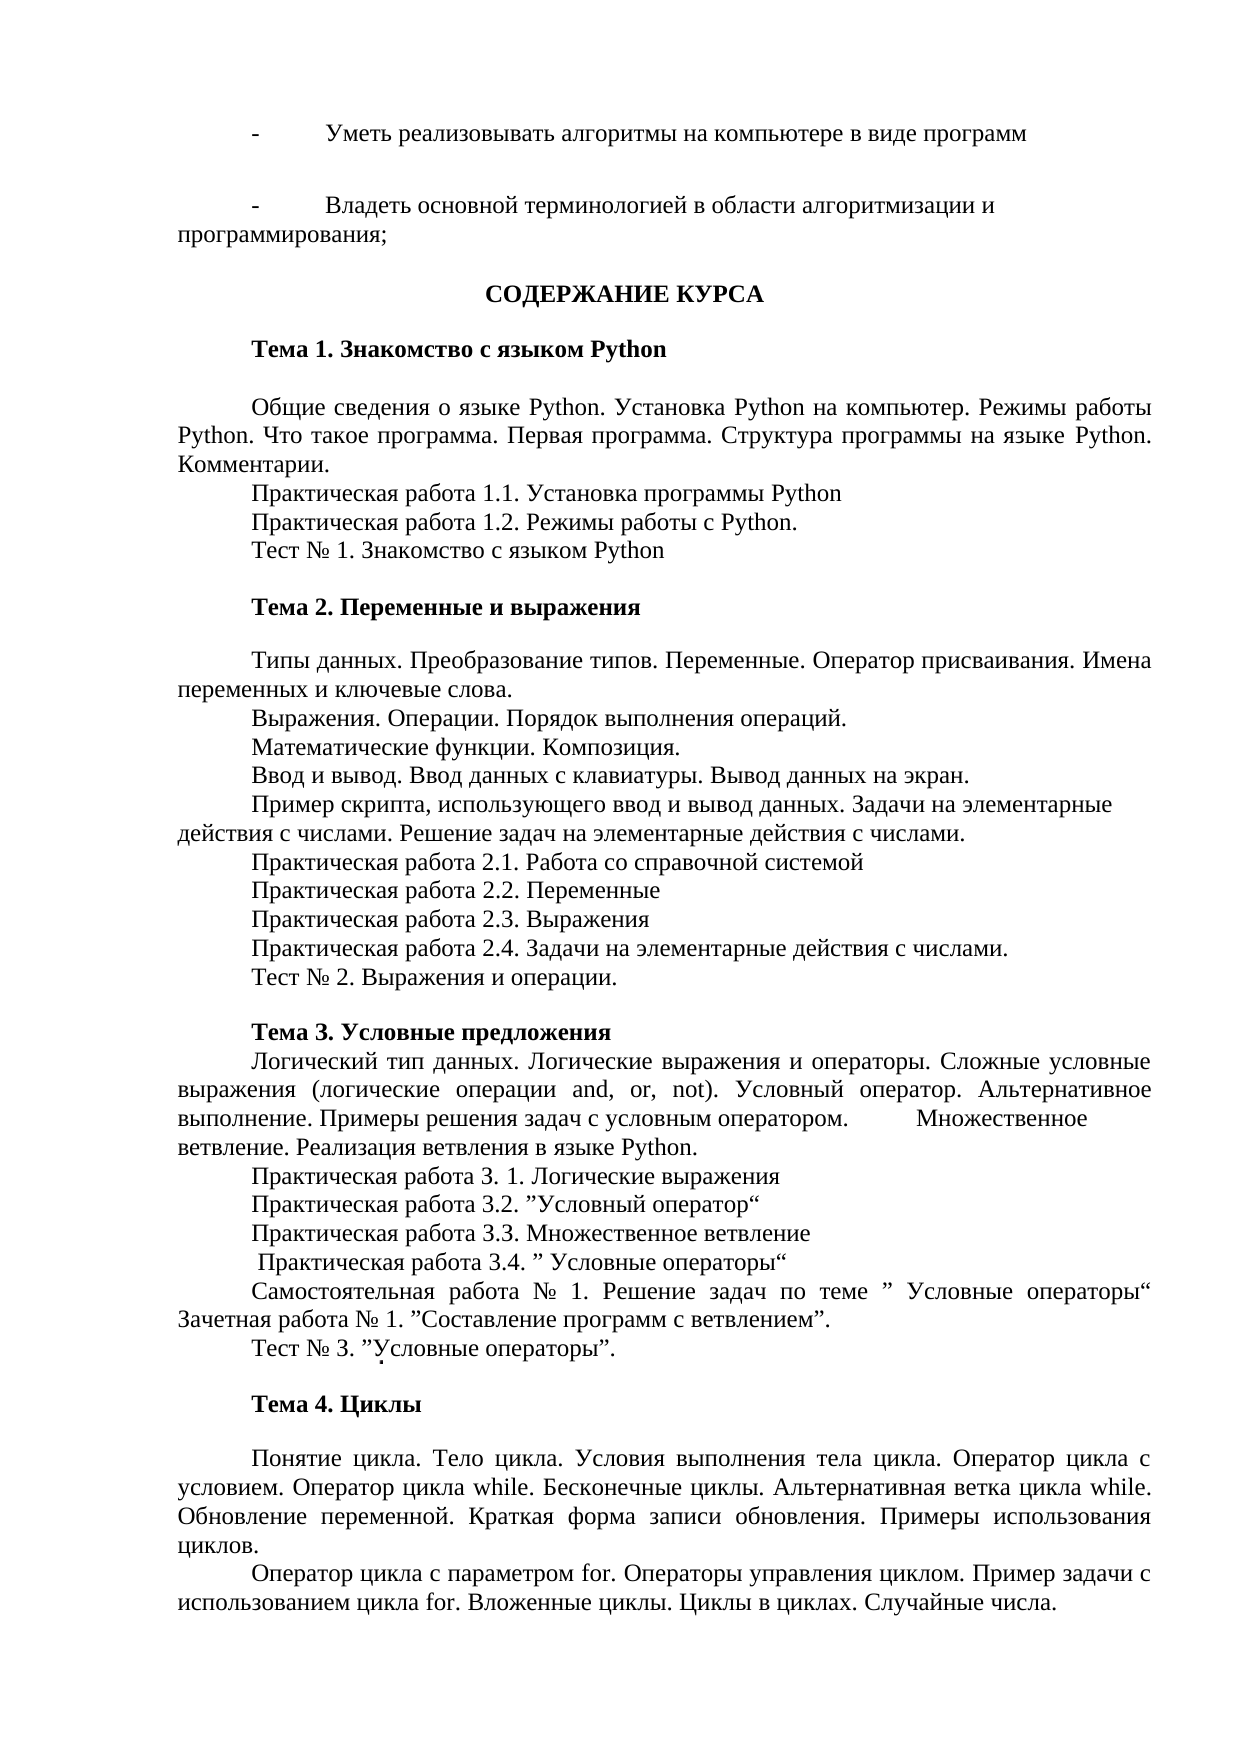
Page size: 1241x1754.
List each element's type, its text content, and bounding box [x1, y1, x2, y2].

subtitle Тема З. Условные предложения [177, 1017, 1152, 1046]
text Общие сведения о языке Python. Установка Python на компьютер. Режимы работы Python. Что такое программа. Первая программа. Структура программы на языке Python. Комментарии. [177, 392, 1152, 478]
text Оператор цикла с параметром for. Операторы управления циклом. Пример задачи с использованием цикла for. Вложенные циклы. Циклы в циклах. Случайные числа. [177, 1558, 1152, 1616]
text Самостоятельная работа № 1. Решение задач по теме ” Условные операторы“ Зачетная работа № 1. ”Составление программ с ветвлением”. [177, 1276, 1152, 1333]
text Типы данных. Преобразование типов. Переменные. Оператор присваивания. Имена переменных и ключевые слова. [177, 646, 1152, 703]
list Владеть основной терминологией в области алгоритмизации и программирования; [177, 190, 1152, 248]
text Практическая работа 1.1. Установка программы Python [177, 478, 1152, 507]
text Практическая работа 2.4. Задачи на элементарные действия с числами. [177, 933, 1152, 962]
text Практическая работа 2.2. Переменные [177, 876, 1152, 904]
subtitle Тема 4. Циклы [177, 1389, 1152, 1418]
text Понятие цикла. Тело цикла. Условия выполнения тела цикла. Оператор цикла с условием. Оператор цикла while. Бесконечные циклы. Альтернативная ветка цикла while. Обновление переменной. Краткая форма записи обновления. Примеры использования циклов. [177, 1443, 1152, 1558]
text Выражения. Операции. Порядок выполнения операций. [177, 703, 1152, 732]
text Тест № З. ”Условные операторы”. [177, 1333, 1152, 1362]
text Практическая работа 3.4. ” Условные операторы“ [177, 1247, 1152, 1276]
subtitle СОДЕРЖАНИЕ КУРСА [177, 279, 997, 308]
text Пример скрипта, использующего ввод и вывод данных. Задачи на элементарные действия с числами. Решение задач на элементарные действия с числами. [177, 789, 1152, 847]
text Практическая работа 1.2. Режимы работы с Python. [177, 507, 1152, 535]
text Тест № 2. Выражения и операции. [177, 962, 1152, 991]
text Практическая работа 2.1. Работа со справочной системой [177, 847, 1152, 876]
text Тема 1. Знакомство с языком Python [177, 334, 1152, 363]
subtitle Тема 2. Переменные и выражения [177, 592, 1152, 620]
text Практическая работа 2.3. Выражения [177, 904, 1152, 933]
text Ввод и вывод. Ввод данных с клавиатуры. Вывод данных на экран. [177, 761, 1152, 789]
text Практическая работа З.З. Множественное ветвление [177, 1218, 1152, 1247]
text Логический тип данных. Логические выражения и операторы. Сложные условные выражения (логические операции and, or, not). Условный оператор. Альтернативное выполнение. Примеры решения задач с условным оператором. Множественное ветвление. Реализация ветвления в языке Python. [177, 1046, 1152, 1161]
text Математические функции. Композиция. [177, 732, 1152, 761]
text Тест № 1. Знакомство с языком Python [177, 535, 1152, 564]
text Практическая работа З. 1. Логические выражения [177, 1161, 1152, 1189]
text Практическая работа 3.2. ”Условный оператор“ [177, 1189, 1152, 1218]
list Уметь реализовывать алгоритмы на компьютере в виде программ [177, 118, 1152, 147]
